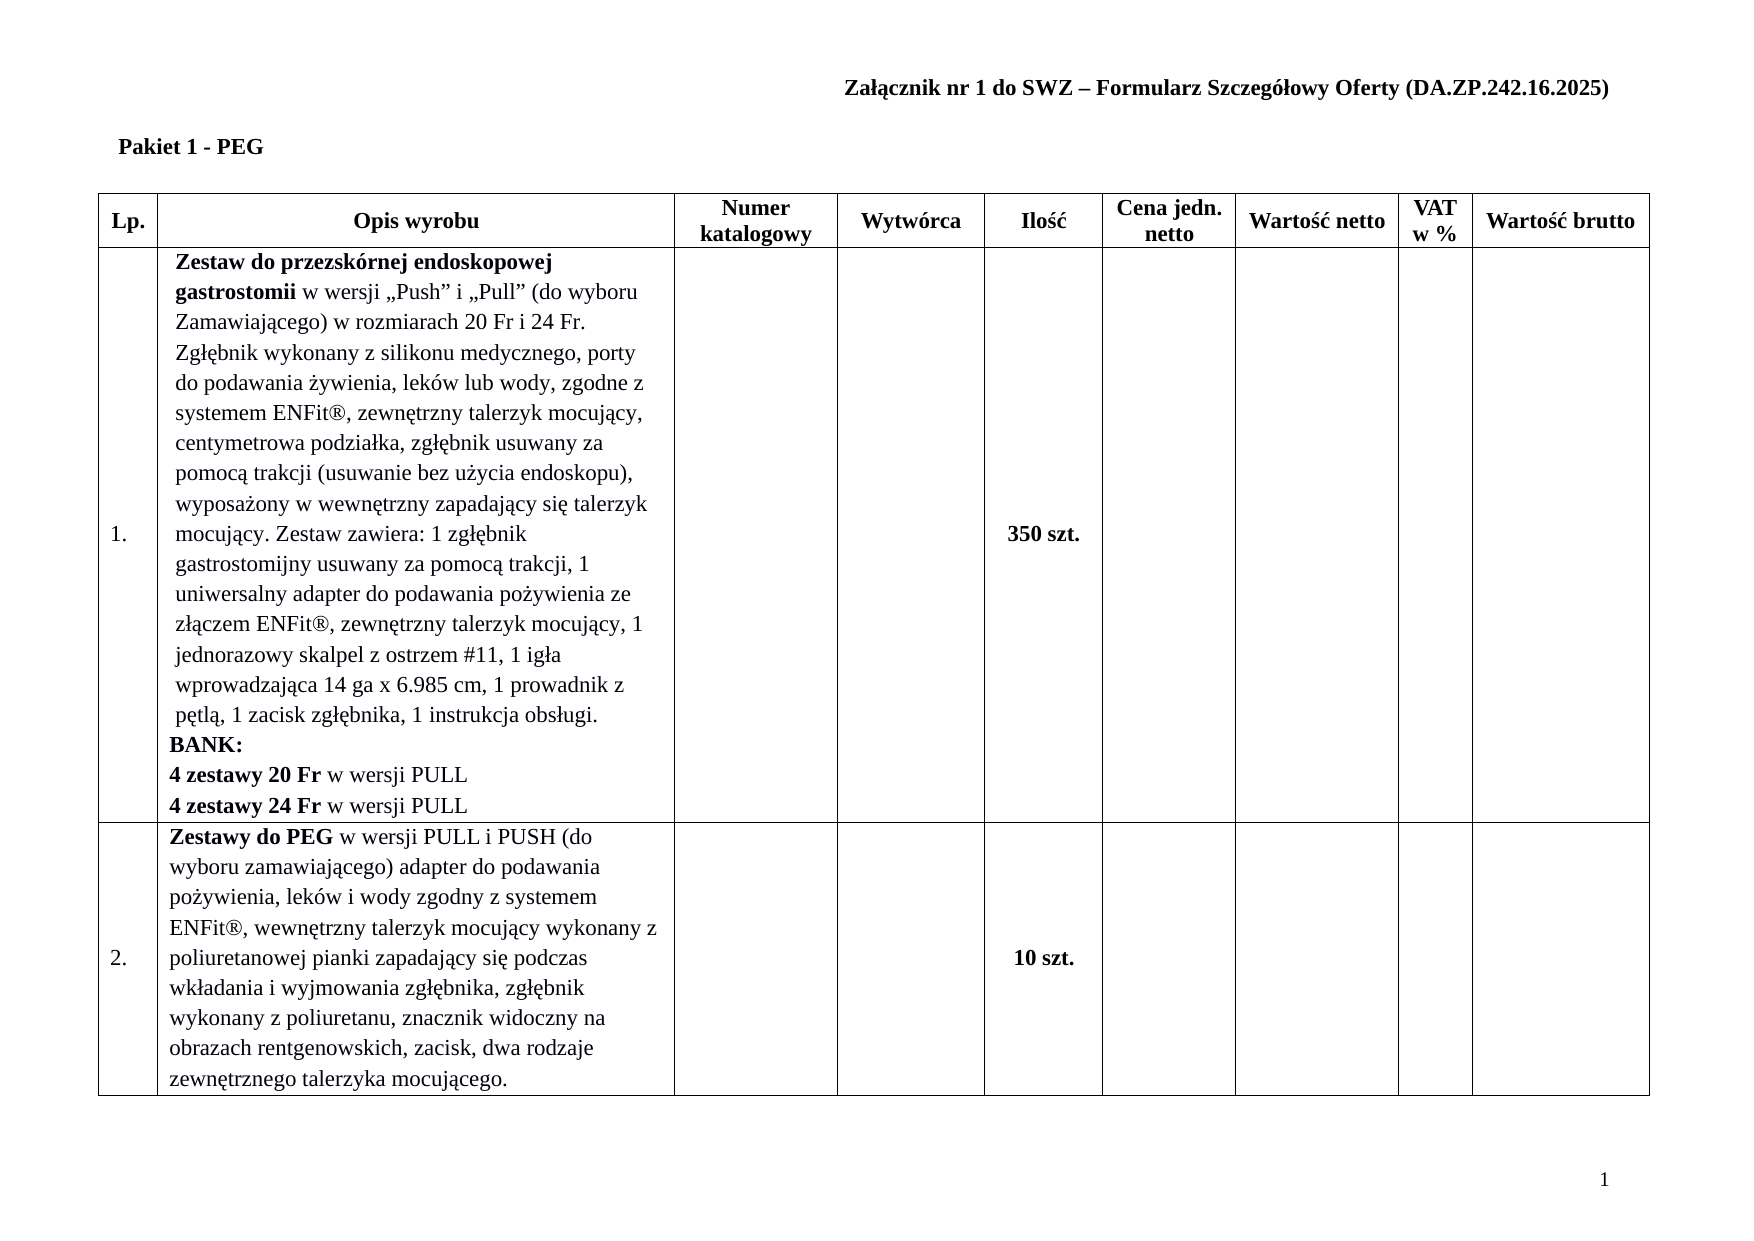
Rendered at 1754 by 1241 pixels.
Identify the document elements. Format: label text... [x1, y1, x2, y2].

table_cell [1473, 823, 1649, 1095]
text Pakiet 1 - PEG [118, 133, 1609, 159]
table_header Wartość brutto [1473, 194, 1649, 247]
table_cell [675, 823, 837, 1095]
table_cell [675, 248, 837, 822]
table_cell [1103, 823, 1235, 1095]
table_cell Zestawy do PEG w wersji PULL i PUSH (do wyboru zamawiającego) adapter do podawania pożywienia, leków i wody zgodny z systemem ENFit®, wewnętrzny talerzyk mocujący wykonany z poliuretanowej pianki zapadający się podczas wkładania i wyjmowania zgłębnika, zgłębnik wykonany z poliuretanu, znacznik widoczny na obrazach rentgenowskich, zacisk, dwa rodzaje zewnętrznego talerzyka mocującego. [158, 823, 674, 1095]
table_header Ilość [985, 194, 1102, 247]
table_header VAT w % [1399, 194, 1472, 247]
table_cell [1236, 823, 1398, 1095]
table_cell [1399, 248, 1472, 822]
table_cell [1236, 248, 1398, 822]
table_cell 10 szt. [985, 823, 1102, 1095]
table_cell Zestaw do przezskórnej endoskopowej gastrostomii w wersji „Push” i „Pull” (do wyboru Zamawiającego) w rozmiarach 20 Fr i 24 Fr. Zgłębnik wykonany z silikonu medycznego, porty do podawania żywienia, leków lub wody, zgodne z systemem ENFit®, zewnętrzny talerzyk mocujący, centymetrowa podziałka, zgłębnik usuwany za pomocą trakcji (usuwanie bez użycia endoskopu), wyposażony w wewnętrzny zapadający się talerzyk mocujący. Zestaw zawiera: 1 zgłębnik gastrostomijny usuwany za pomocą trakcji, 1 uniwersalny adapter do podawania pożywienia ze złączem ENFit®, zewnętrzny talerzyk mocujący, 1 jednorazowy skalpel z ostrzem #11, 1 igła wprowadzająca 14 ga x 6.985 cm, 1 prowadnik z pętlą, 1 zacisk zgłębnika, 1 instrukcja obsługi. BANK: 4 zestawy 20 Fr w wersji PULL 4 zestawy 24 Fr w wersji PULL [158, 248, 674, 822]
table_cell [1103, 248, 1235, 822]
table_cell [1399, 823, 1472, 1095]
table_cell 350 szt. [985, 248, 1102, 822]
table_header Opis wyrobu [158, 194, 674, 247]
table_cell [838, 823, 984, 1095]
table_cell [99, 248, 157, 822]
table_cell [1473, 248, 1649, 822]
table_header Wytwórca [838, 194, 984, 247]
table_cell [838, 248, 984, 822]
table_cell [99, 823, 157, 1095]
table_header Cena jedn. netto [1103, 194, 1235, 247]
table_header Numer katalogowy [675, 194, 837, 247]
table_header Lp. [99, 194, 157, 247]
table_header Wartość netto [1236, 194, 1398, 247]
